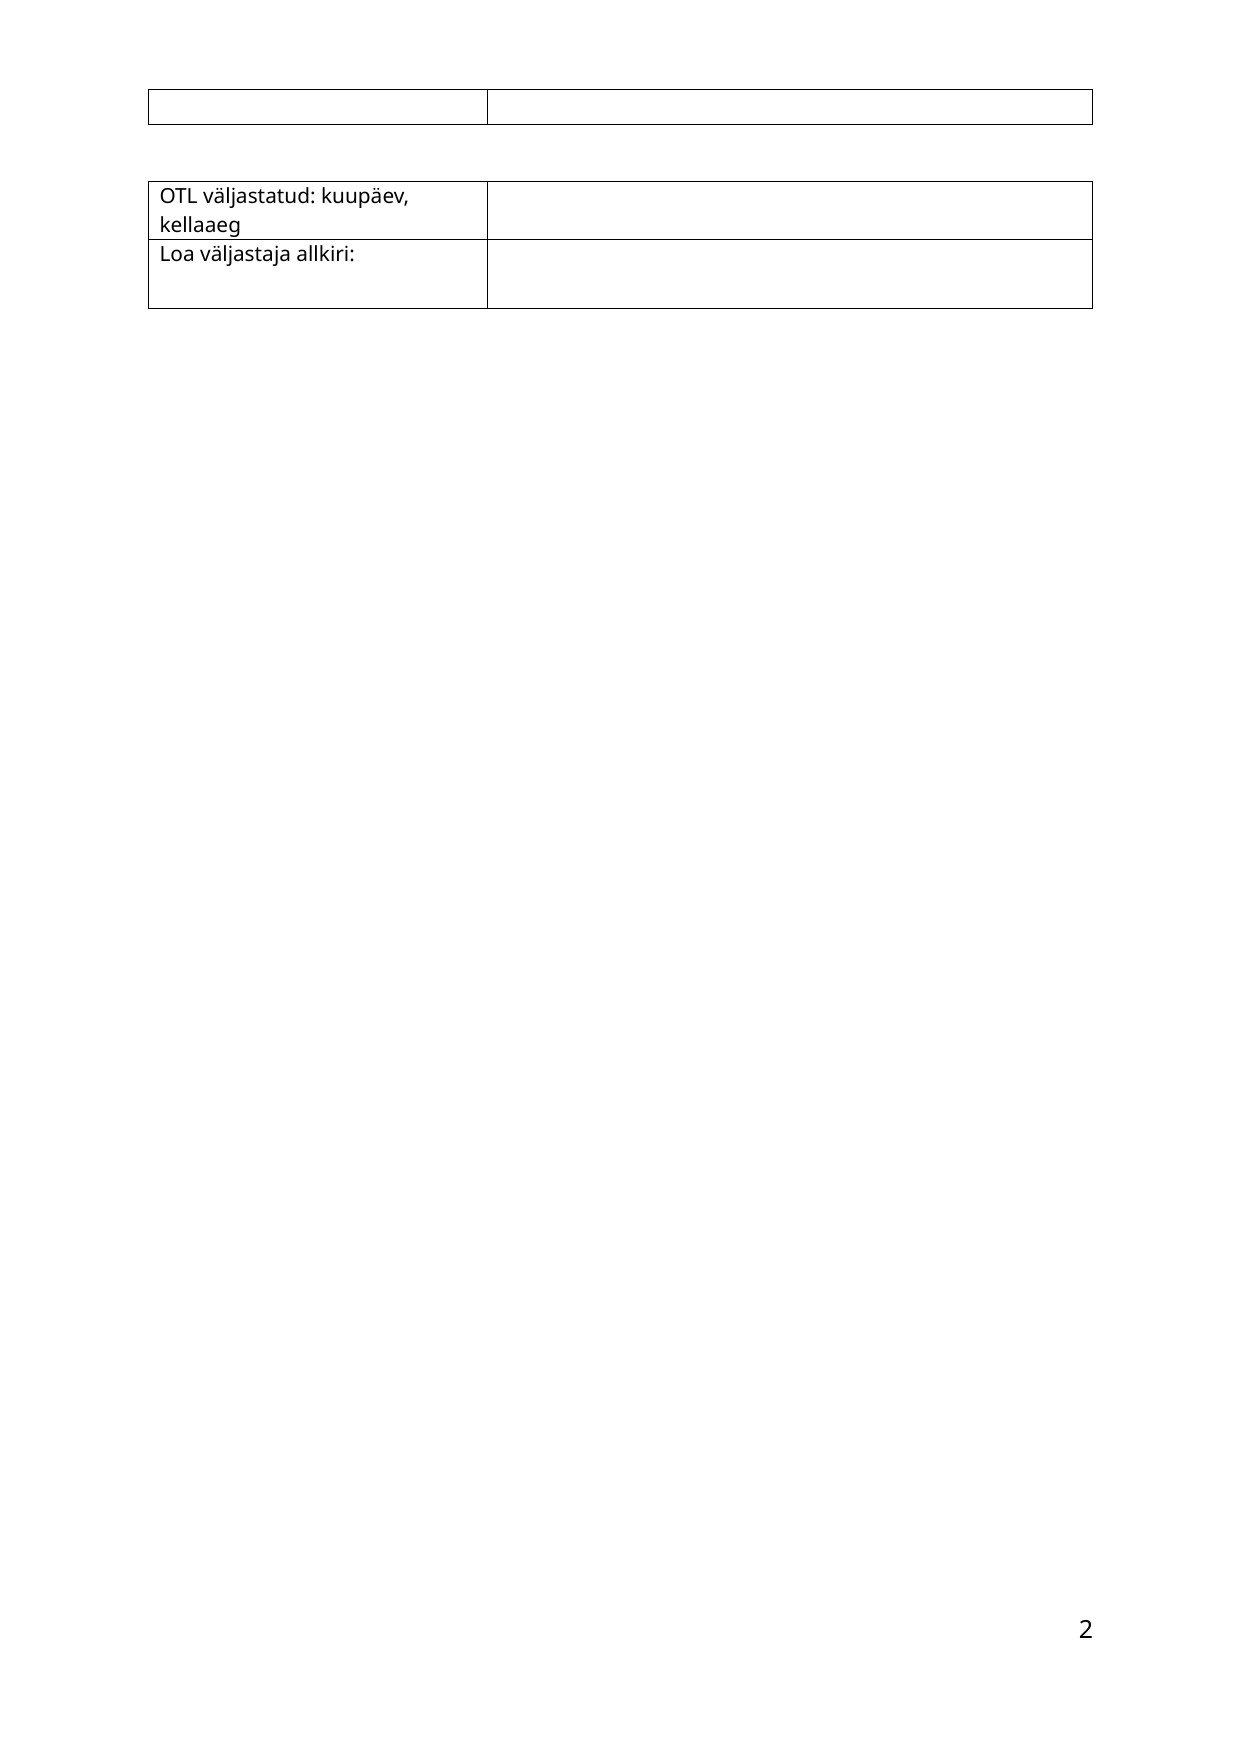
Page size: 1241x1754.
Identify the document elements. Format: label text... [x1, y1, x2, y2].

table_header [149, 90, 487, 124]
table_cell [488, 240, 1092, 308]
table_header OTL väljastatud: kuupäev, kellaaeg [149, 182, 487, 238]
table_cell Loa väljastaja allkiri: [149, 240, 487, 308]
table_header [488, 90, 1092, 124]
table_header [488, 182, 1092, 238]
